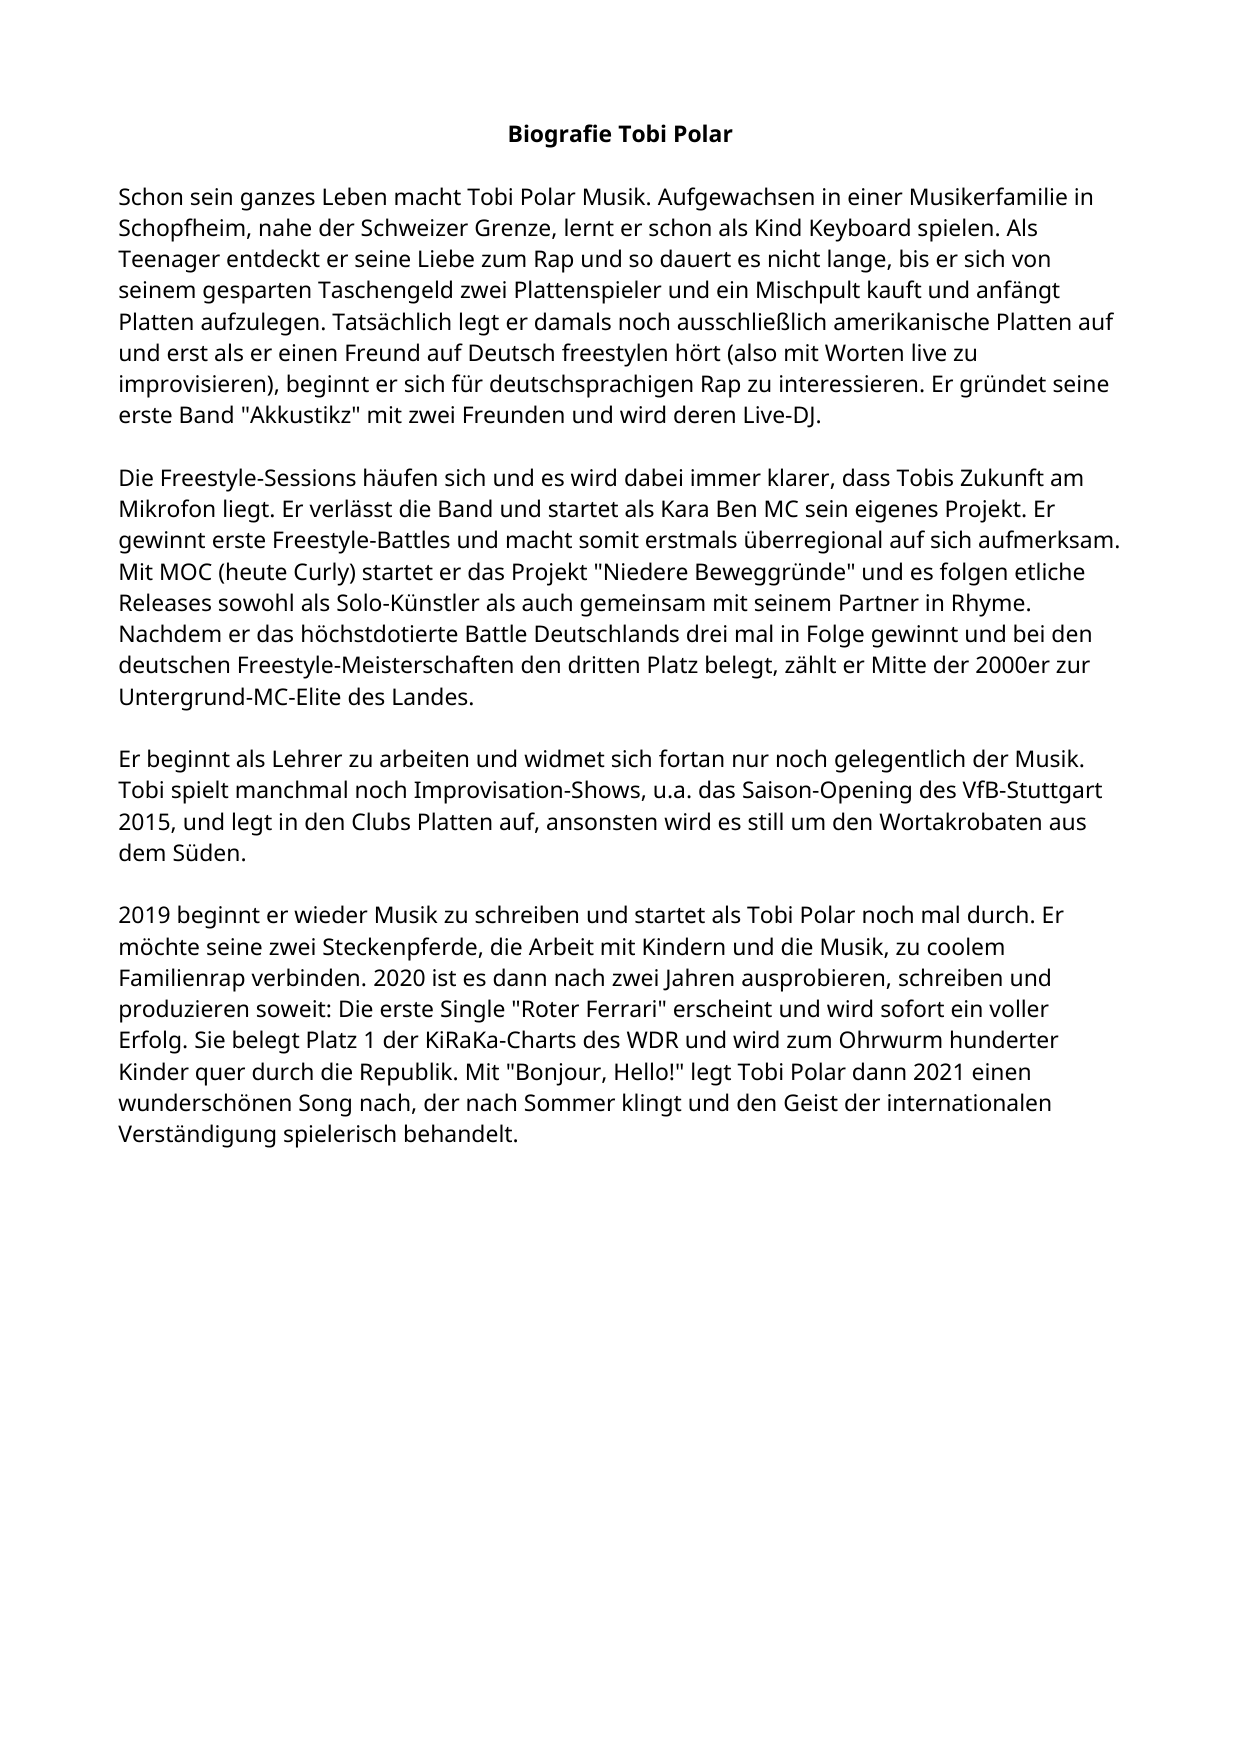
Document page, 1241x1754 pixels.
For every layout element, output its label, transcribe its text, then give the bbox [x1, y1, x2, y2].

text Biografie Tobi Polar [118, 118, 1122, 149]
text Schon sein ganzes Leben macht Tobi Polar Musik. Aufgewachsen in einer Musikerfamilie in Schopfheim, nahe der Schweizer Grenze, lernt er schon als Kind Keyboard spielen. Als Teenager entdeckt er seine Liebe zum Rap und so dauert es nicht lange, bis er sich von seinem gesparten Taschengeld zwei Plattenspieler und ein Mischpult kauft und anfängt Platten aufzulegen. Tatsächlich legt er damals noch ausschließlich amerikanische Platten auf und erst als er einen Freund auf Deutsch freestylen hört (also mit Worten live zu improvisieren), beginnt er sich für deutschsprachigen Rap zu interessieren. Er gründet seine erste Band "Akkustikz" mit zwei Freunden und wird deren Live-DJ. [118, 181, 1122, 431]
text 2019 beginnt er wieder Musik zu schreiben und startet als Tobi Polar noch mal durch. Er möchte seine zwei Steckenpferde, die Arbeit mit Kindern und die Musik, zu coolem Familienrap verbinden. 2020 ist es dann nach zwei Jahren ausprobieren, schreiben und produzieren soweit: Die erste Single "Roter Ferrari" erscheint und wird sofort ein voller Erfolg. Sie belegt Platz 1 der KiRaKa-Charts des WDR und wird zum Ohrwurm hunderter Kinder quer durch die Republik. Mit "Bonjour, Hello!" legt Tobi Polar dann 2021 einen wunderschönen Song nach, der nach Sommer klingt und den Geist der internationalen Verständigung spielerisch behandelt. [118, 899, 1122, 1149]
text Die Freestyle-Sessions häufen sich und es wird dabei immer klarer, dass Tobis Zukunft am Mikrofon liegt. Er verlässt die Band und startet als Kara Ben MC sein eigenes Projekt. Er gewinnt erste Freestyle-Battles und macht somit erstmals überregional auf sich aufmerksam. Mit MOC (heute Curly) startet er das Projekt "Niedere Beweggründe" und es folgen etliche Releases sowohl als Solo-Künstler als auch gemeinsam mit seinem Partner in Rhyme. Nachdem er das höchstdotierte Battle Deutschlands drei mal in Folge gewinnt und bei den deutschen Freestyle-Meisterschaften den dritten Platz belegt, zählt er Mitte der 2000er zur Untergrund-MC-Elite des Landes. [118, 462, 1122, 712]
text Er beginnt als Lehrer zu arbeiten und widmet sich fortan nur noch gelegentlich der Musik. Tobi spielt manchmal noch Improvisation-Shows, u.a. das Saison-Opening des VfB-Stuttgart 2015, und legt in den Clubs Platten auf, ansonsten wird es still um den Wortakrobaten aus dem Süden. [118, 743, 1122, 868]
